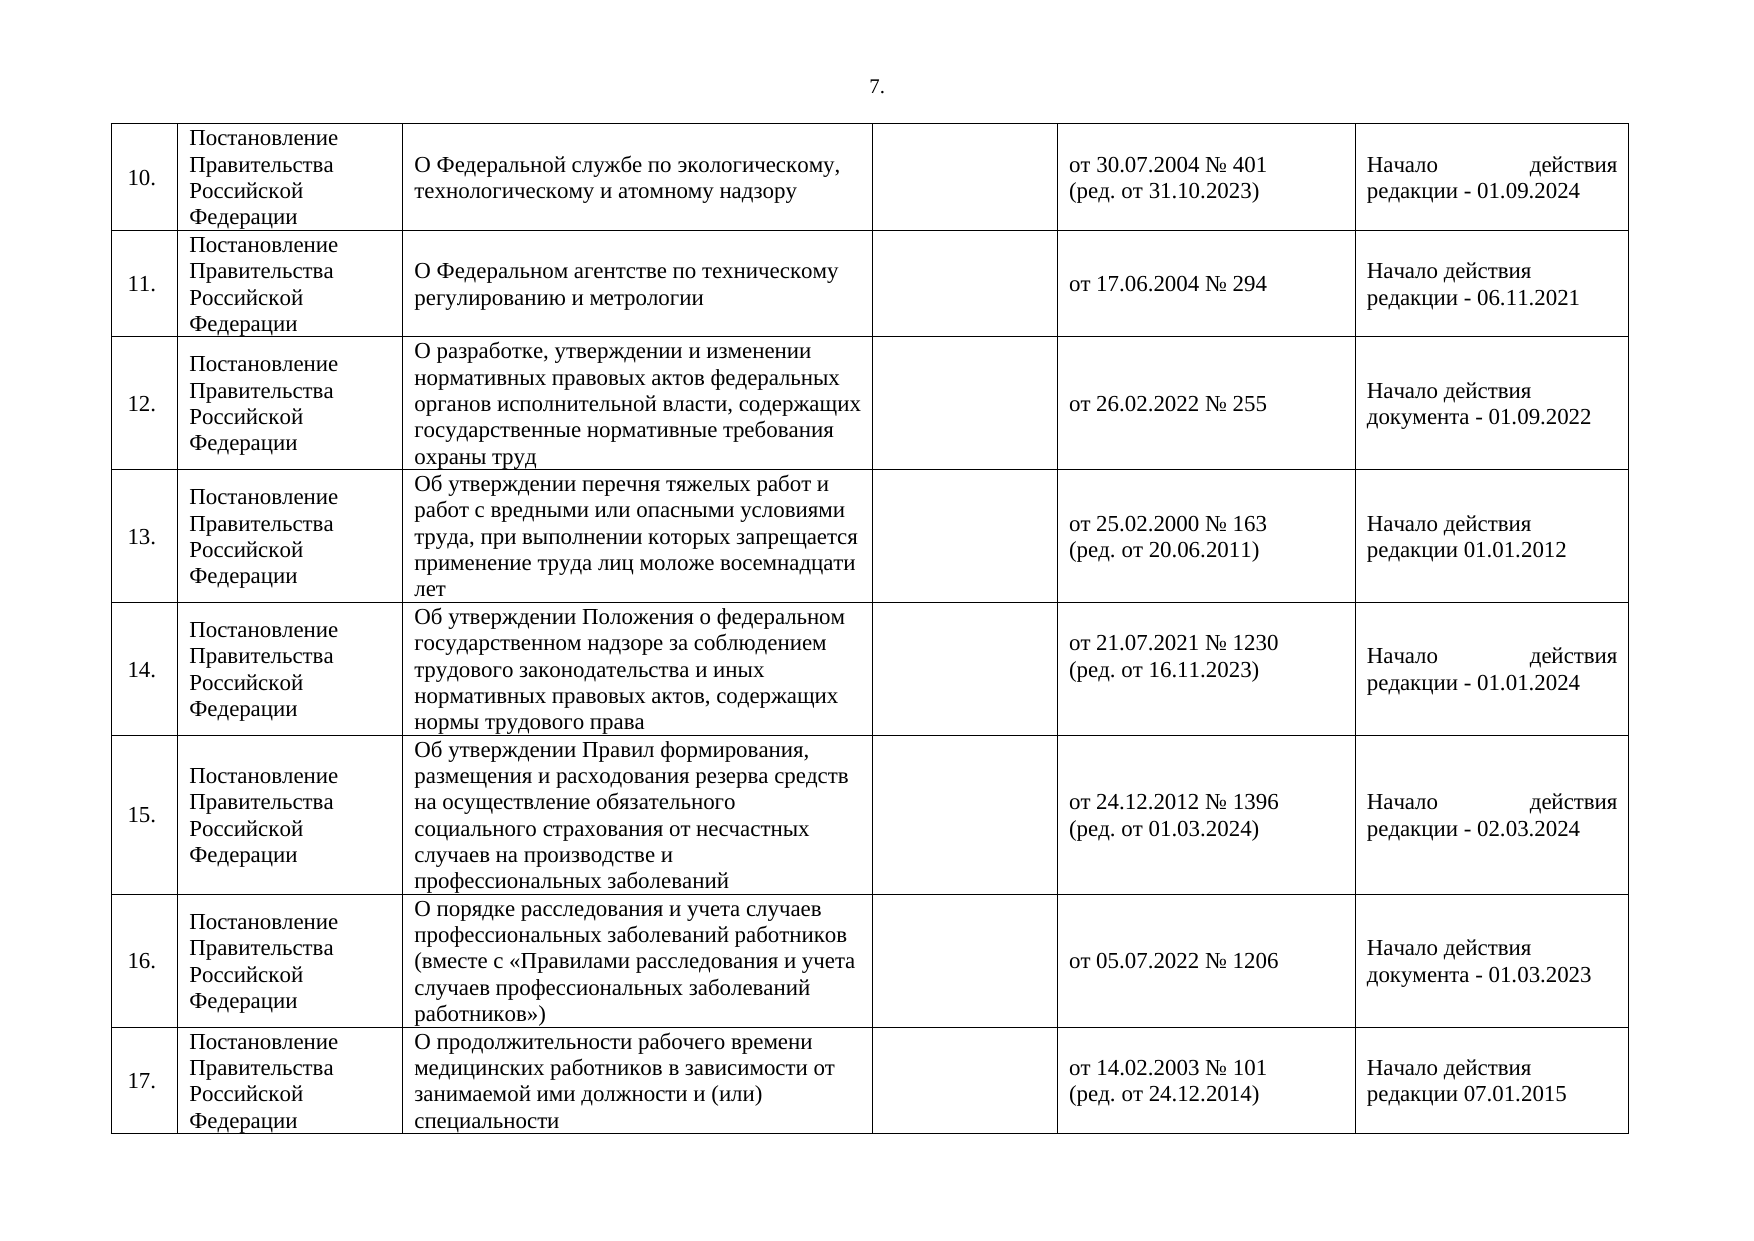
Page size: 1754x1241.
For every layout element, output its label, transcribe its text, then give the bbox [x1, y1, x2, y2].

table_cell от 17.06.2004 № 294 [1058, 231, 1355, 336]
table_cell от 25.02.2000 № 163 (ред. от 20.06.2011) [1058, 470, 1355, 602]
table_cell Начало действия документа - 01.03.2023 [1356, 895, 1628, 1027]
table_cell Об утверждении Положения о федеральном государственном надзоре за соблюдением трудового законодательства и иных нормативных правовых актов, содержащих нормы трудового права [645, 603, 872, 735]
table_cell О продолжительности рабочего времени медицинских работников в зависимости от занимаемой ими должности и (или) специальности [559, 1028, 872, 1133]
table_cell Начало действия документа - 01.09.2022 [1356, 337, 1628, 469]
table_cell Об утверждении Правил формирования, размещения и расходования резерва средств на осуществление обязательного социального страхования от несчастных случаев на производстве и профессиональных заболеваний [403, 736, 872, 894]
table_cell Начало действия редакции - 02.03.2024 [1356, 736, 1628, 894]
table_cell О Федеральном агентстве по техническому регулированию и метрологии [403, 231, 872, 336]
table_cell [873, 337, 1057, 469]
table_cell от 30.07.2004 № 401 (ред. от 31.10.2023) [1058, 124, 1355, 230]
table_cell О порядке расследования и учета случаев профессиональных заболеваний работников (вместе с «Правилами расследования и учета случаев профессиональных заболеваний работников») [546, 895, 872, 1027]
table_cell [873, 470, 1057, 602]
table_cell от 21.07.2021 № 1230 (ред. от 16.11.2023) [1058, 603, 1355, 735]
table_cell от 05.07.2022 № 1206 [1058, 895, 1355, 1027]
table_cell Постановление Правительства Российской Федерации [178, 603, 402, 735]
table_cell [112, 1028, 177, 1133]
table_cell [873, 603, 1057, 735]
table_cell [112, 231, 177, 336]
table_cell Постановление Правительства Российской Федерации [298, 1028, 402, 1133]
table_cell Начало действия редакции 07.01.2015 [1356, 1028, 1628, 1133]
table_cell [873, 1028, 1057, 1133]
table_cell Постановление Правительства Российской Федерации [178, 337, 402, 469]
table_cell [178, 124, 402, 230]
table_cell [112, 337, 177, 469]
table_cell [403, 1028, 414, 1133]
table_cell Постановление Правительства Российской Федерации [178, 470, 402, 602]
table_cell Постановление Правительства Российской Федерации [178, 231, 402, 336]
table_cell О разработке, утверждении и изменении нормативных правовых актов федеральных органов исполнительной власти, содержащих государственные нормативные требования охраны труд [537, 337, 872, 469]
table_cell [873, 736, 1057, 894]
table_cell [112, 470, 177, 602]
table_cell Начало действия редакции 01.01.2012 [1356, 470, 1628, 602]
table_cell [112, 736, 177, 894]
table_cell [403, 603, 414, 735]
table_cell от 26.02.2022 № 255 [1058, 337, 1355, 469]
table_cell Начало действия редакции - 01.09.2024 [1356, 124, 1628, 230]
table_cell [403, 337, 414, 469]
table_cell Постановление Правительства Российской Федерации [178, 895, 402, 1027]
table_cell О Федеральной службе по экологическому, технологическому и атомному надзору [403, 124, 872, 230]
table_cell [112, 124, 177, 230]
table_cell Начало действия редакции - 06.11.2021 [1356, 231, 1628, 336]
table_cell от 24.12.2012 № 1396 (ред. от 01.03.2024) [1058, 736, 1355, 894]
table_cell [112, 895, 177, 1027]
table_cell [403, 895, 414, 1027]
table_cell от 14.02.2003 № 101 (ред. от 24.12.2014) [1058, 1028, 1355, 1133]
table_cell Начало действия редакции - 01.01.2024 [1356, 603, 1628, 735]
table_cell Постановление Правительства Российской Федерации [178, 736, 402, 894]
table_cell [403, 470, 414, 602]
table_cell [873, 124, 1057, 230]
table_cell [112, 603, 177, 735]
table_cell [873, 231, 1057, 336]
table_cell [873, 895, 1057, 1027]
table_cell Об утверждении перечня тяжелых работ и работ с вредными или опасными условиями труда, при выполнении которых запрещается применение труда лиц моложе восемнадцати лет [446, 470, 872, 602]
